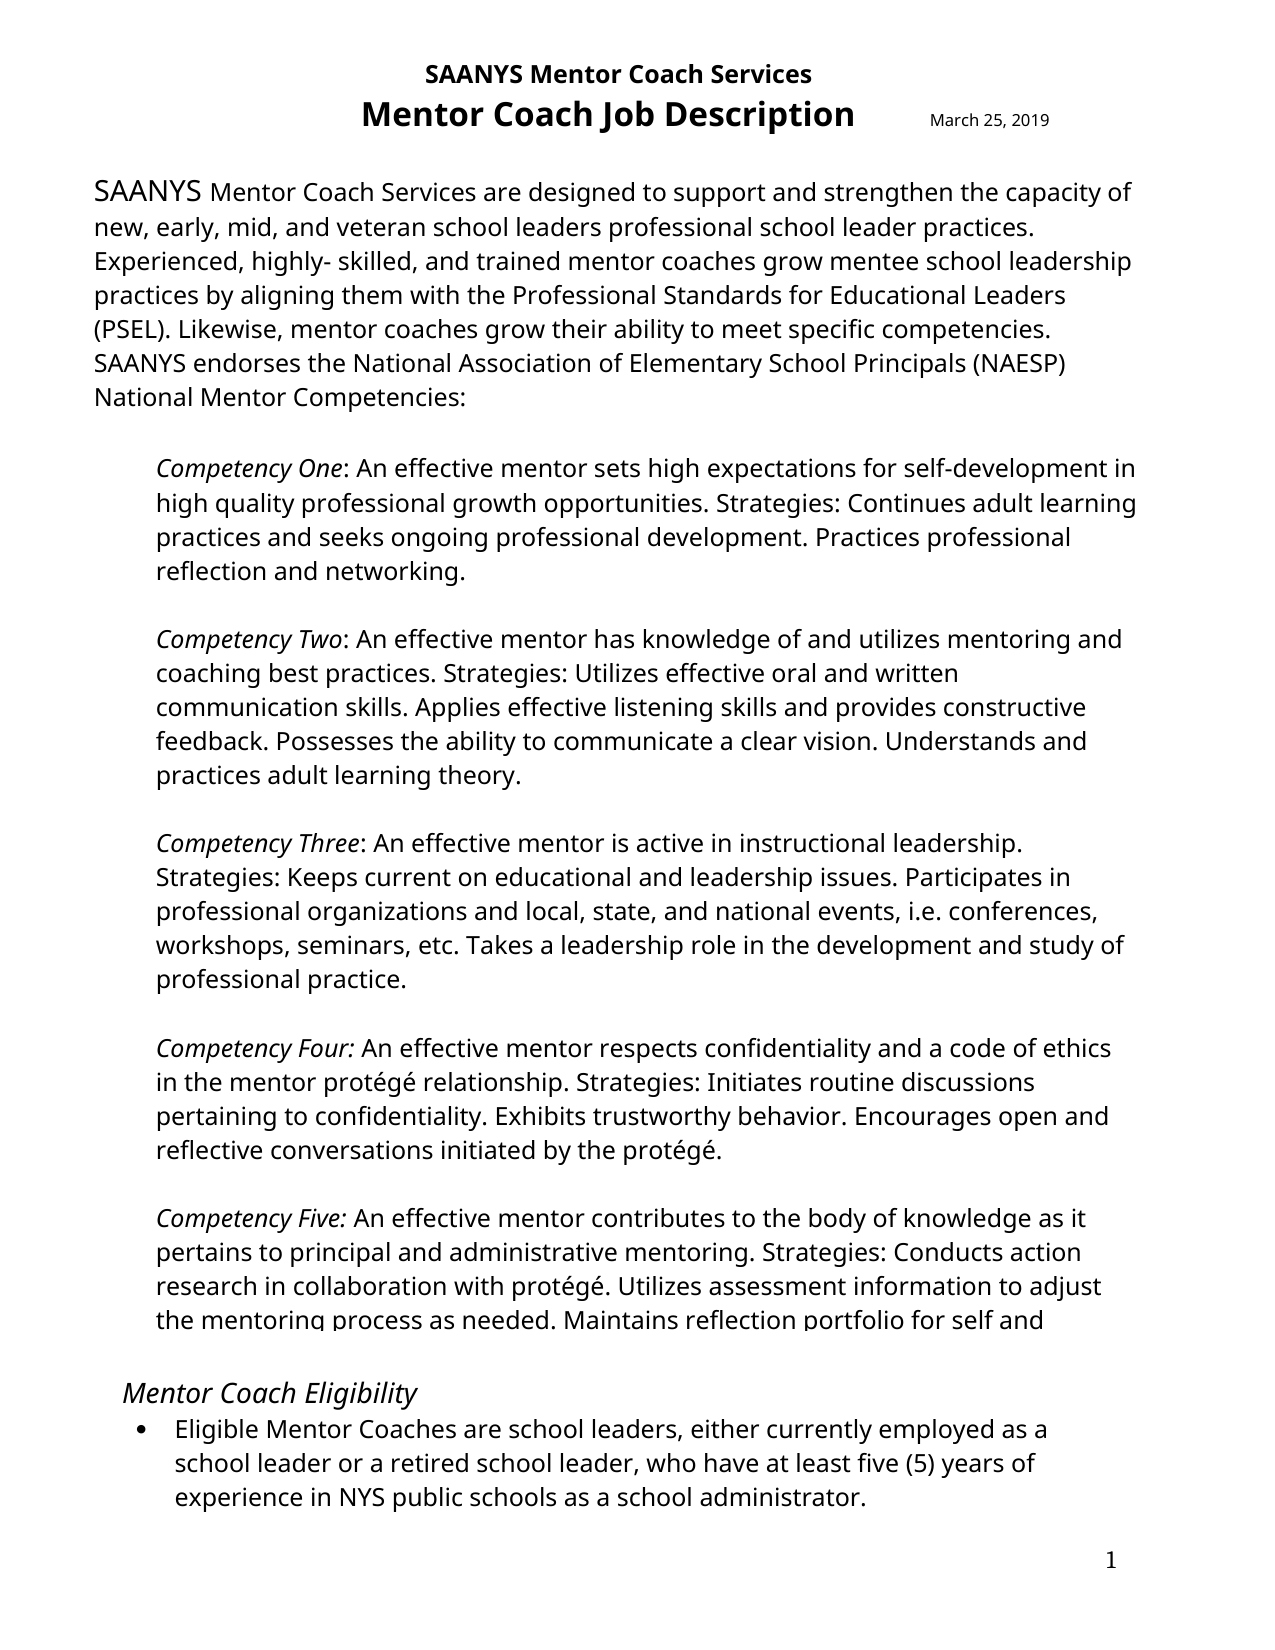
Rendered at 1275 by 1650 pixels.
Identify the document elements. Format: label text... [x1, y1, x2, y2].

text Mentor Coach Job Description March 25, 2019 [122, 90, 1116, 136]
text SAANYS Mentor Coach Services [122, 56, 1116, 90]
text SAANYS Mentor Coach Services are designed to support and strengthen the capacity of new, early, mid, and veteran school leaders professional school leader practices. Experienced, highly- skilled, and trained mentor coaches grow mentee school leadership practices by aligning them with the Professional Standards for Educational Leaders (PSEL). Likewise, mentor coaches grow their ability to meet specific competencies. SAANYS endorses the National Association of Elementary School Principals (NAESP) National Mentor Competencies: [94, 170, 1134, 414]
text Mentor Coach Eligibility [122, 1374, 1116, 1412]
list Eligible Mentor Coaches are school leaders, either currently employed as a school leader or a retired school leader, who have at least five (5) years of experience in NYS public schools as a school administrator. [137, 1412, 1116, 1514]
